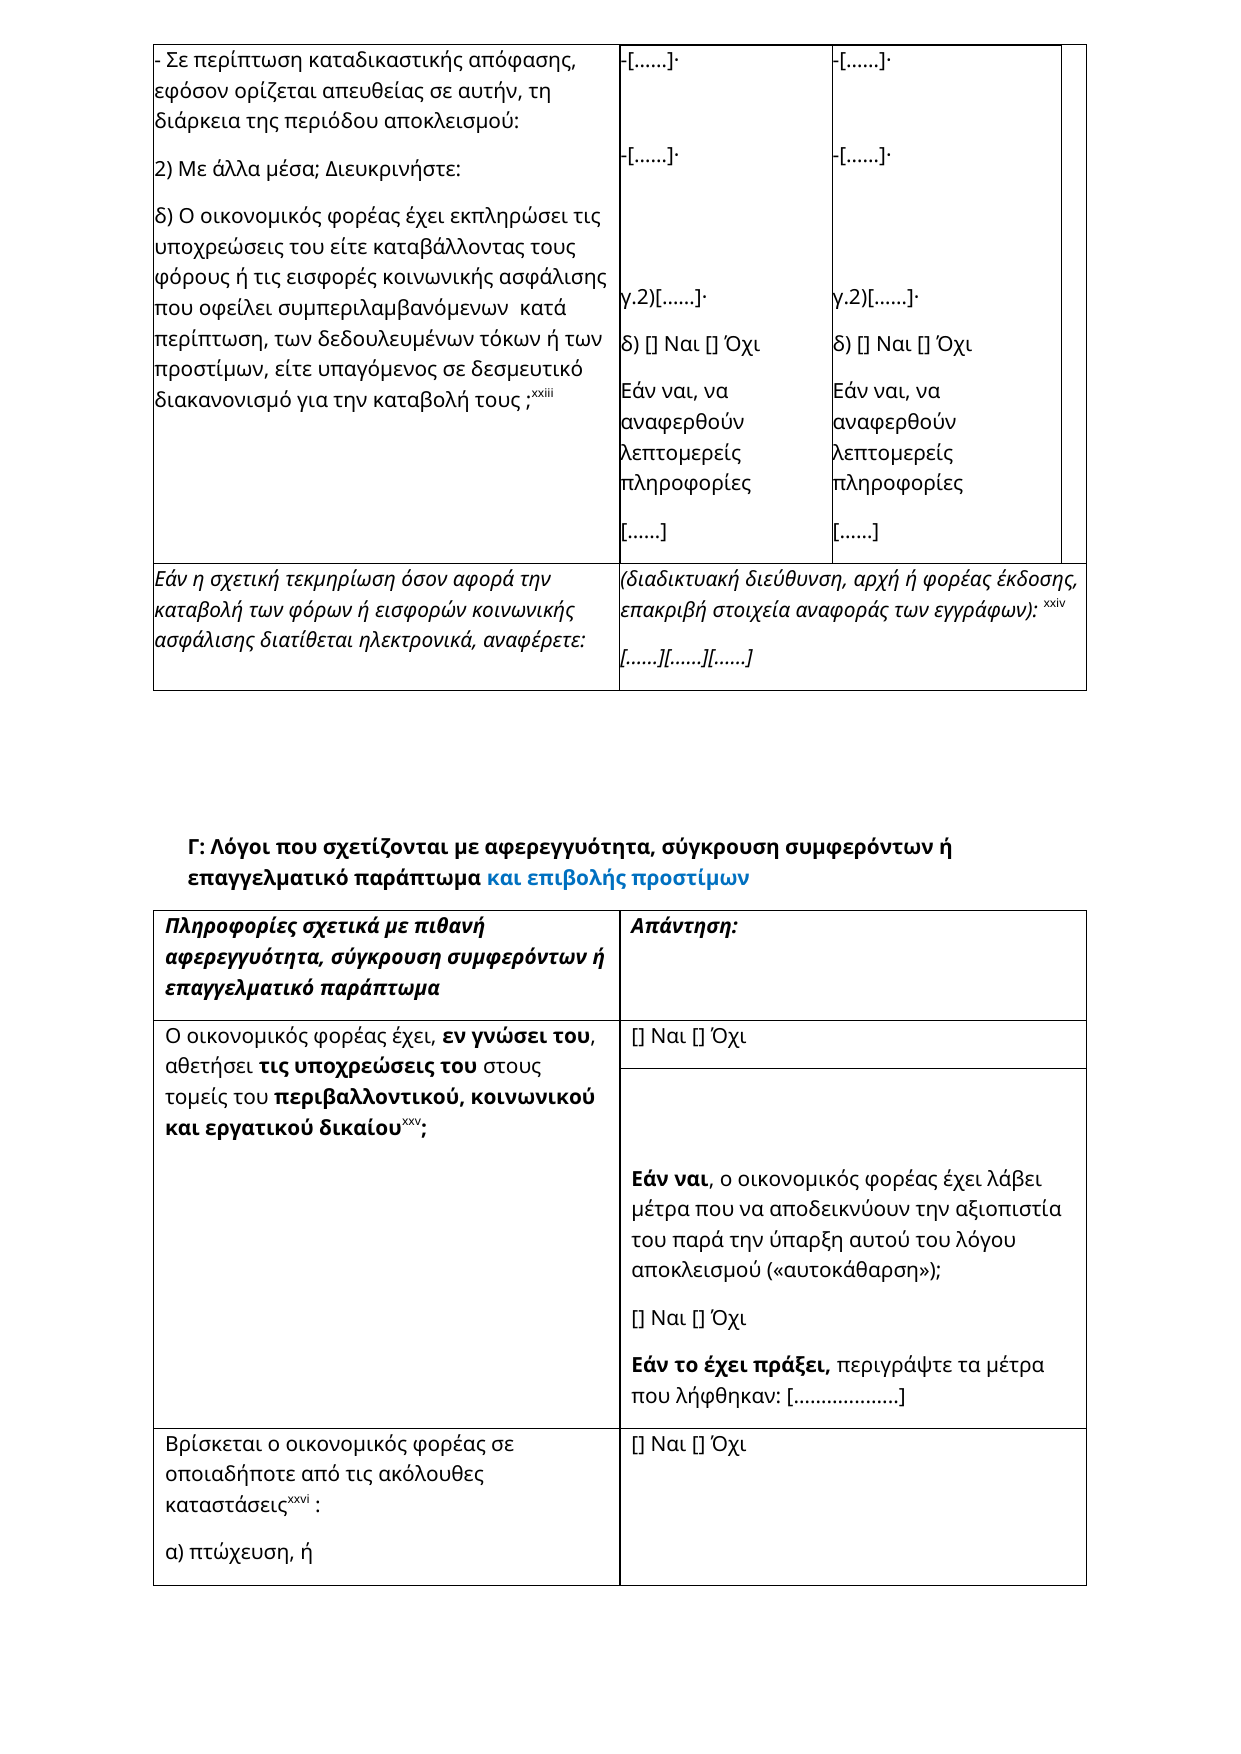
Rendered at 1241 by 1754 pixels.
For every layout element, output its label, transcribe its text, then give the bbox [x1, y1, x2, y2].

table_cell [833, 46, 1061, 563]
table_cell Ο οικονομικός φορέας έχει, εν γνώσει του, αθετήσει τις υποχρεώσεις του στους τομείς του περιβαλλοντικού, κοινωνικού και εργατικού δικαίου; [154, 1021, 619, 1428]
table_cell Εάν ναι, ο οικονομικός φορέας έχει λάβει μέτρα που να αποδεικνύουν την αξιοπιστία του παρά την ύπαρξη αυτού του λόγου αποκλεισμού («αυτοκάθαρση»); [] Ναι [] Όχι Εάν το έχει πράξει, περιγράψτε τα μέτρα που λήφθηκαν: […….............] [621, 1069, 1086, 1428]
table_cell (διαδικτυακή διεύθυνση, αρχή ή φορέας έκδοσης, επακριβή στοιχεία αναφοράς των εγγράφων): [……][……][……] [620, 564, 1086, 689]
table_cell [621, 1429, 1086, 1585]
table_cell [] Ναι [] Όχι [621, 1021, 1086, 1068]
table_cell [621, 46, 832, 563]
table_cell Εάν η σχετική τεκμηρίωση όσον αφορά την καταβολή των φόρων ή εισφορών κοινωνικής ασφάλισης διατίθεται ηλεκτρονικά, αναφέρετε: [154, 564, 619, 689]
table_cell [1062, 45, 1086, 563]
table_header Απάντηση: [621, 911, 1086, 1020]
text Γ: Λόγοι που σχετίζονται με αφερεγγυότητα, σύγκρουση συμφερόντων ή επαγγελματικό παράπτωμα και επιβολής προστίμων [187, 832, 1053, 891]
table_header Πληροφορίες σχετικά με πιθανή αφερεγγυότητα, σύγκρουση συμφερόντων ή επαγγελματικό παράπτωμα [154, 911, 619, 1020]
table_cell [154, 1429, 619, 1585]
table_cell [154, 45, 619, 563]
